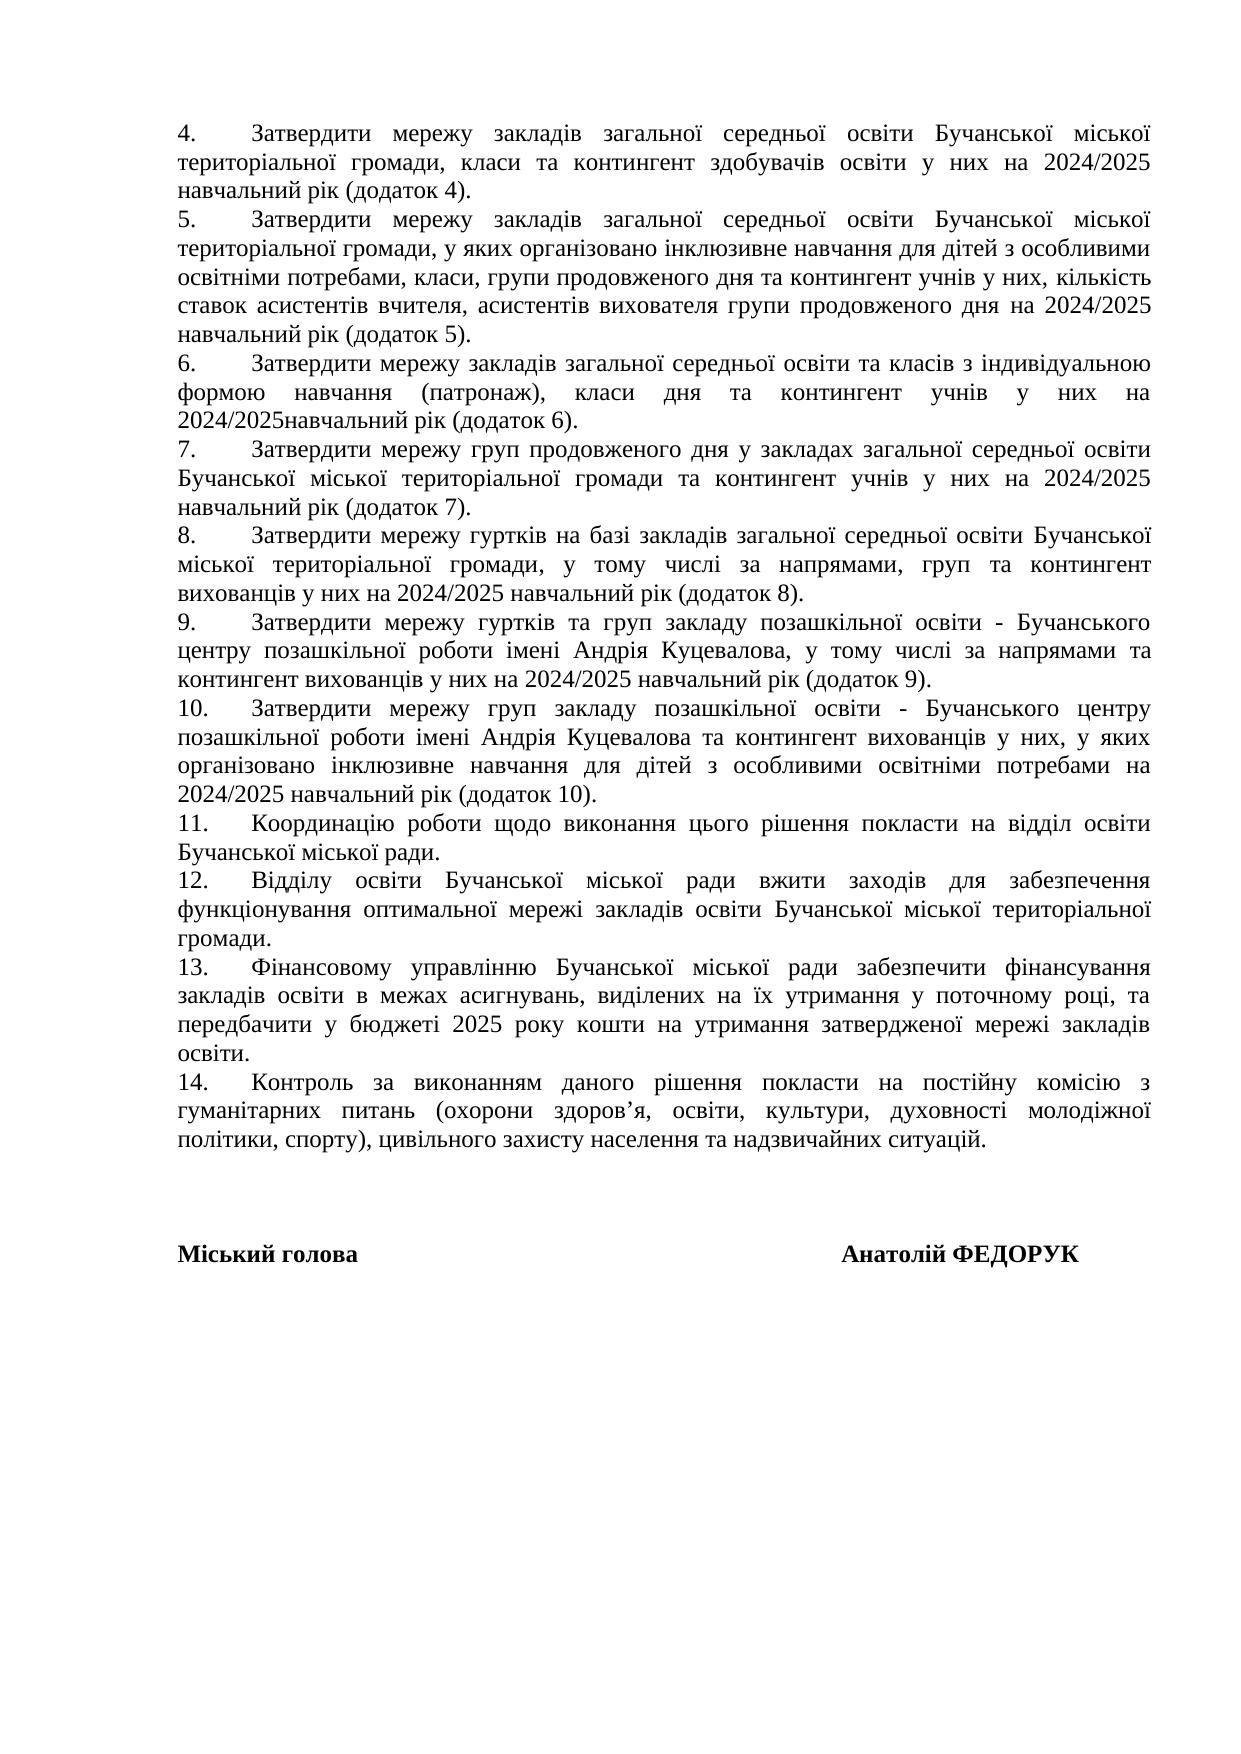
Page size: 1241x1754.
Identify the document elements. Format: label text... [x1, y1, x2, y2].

list Затвердити мережу гуртків на базі закладів загальної середньої освіти Бучанської міської територіальної громади, у тому числі за напрямами, груп та контингент вихованців у них на 2024/2025 навчальний рік (додаток 8). [177, 521, 1152, 607]
list Затвердити мережу груп продовженого дня у закладах загальної середньої освіти Бучанської міської територіальної громади та контингент учнів у них на 2024/2025 навчальний рік (додаток 7). [177, 434, 1152, 521]
list Затвердити мережу закладів загальної середньої освіти Бучанської міської територіальної громади, класи та контингент здобувачів освіти у них на 2024/2025 навчальний рік (додаток 4). [177, 118, 1152, 204]
list Затвердити мережу закладів загальної середньої освіти Бучанської міської територіальної громади, у яких організовано інклюзивне навчання для дітей з особливими освітніми потребами, класи, групи продовженого дня та контингент учнів у них, кількість ставок асистентів вчителя, асистентів вихователя групи продовженого дня на 2024/2025 навчальний рік (додаток 5). [177, 204, 1152, 348]
list Затвердити мережу груп закладу позашкільної освіти - Бучанського центру позашкільної роботи імені Андрія Куцевалова та контингент вихованців у них, у яких організовано інклюзивне навчання для дітей з особливими освітніми потребами на 2024/2025 навчальний рік (додаток 10). [177, 693, 1152, 808]
list Затвердити мережу закладів загальної середньої освіти та класів з індивідуальною формою навчання (патронаж), класи дня та контингент учнів у них на 2024/2025навчальний рік (додаток 6). [177, 348, 1152, 434]
list Координацію роботи щодо виконання цього рішення покласти на відділ освіти Бучанської міської ради. [177, 808, 1152, 866]
list Відділу освіти Бучанської міської ради вжити заходів для забезпечення функціонування оптимальної мережі закладів освіти Бучанської міської територіальної громади. [177, 866, 1152, 952]
text Міський голова Анатолій ФЕДОРУК [177, 1239, 1152, 1268]
list Фінансовому управлінню Бучанської міської ради забезпечити фінансування закладів освіти в межах асигнувань, виділених на їх утримання у поточному році, та передбачити у бюджеті 2025 року кошти на утримання затвердженої мережі закладів освіти. [177, 952, 1152, 1067]
list Контроль за виконанням даного рішення покласти на постійну комісію з гуманітарних питань (охорони здоров’я, освіти, культури, духовності молодіжної політики, спорту), цивільного захисту населення та надзвичайних ситуацій. [177, 1067, 1152, 1153]
list Затвердити мережу гуртків та груп закладу позашкільної освіти - Бучанського центру позашкільної роботи імені Андрія Куцевалова, у тому числі за напрямами та контингент вихованців у них на 2024/2025 навчальний рік (додаток 9). [177, 607, 1152, 693]
